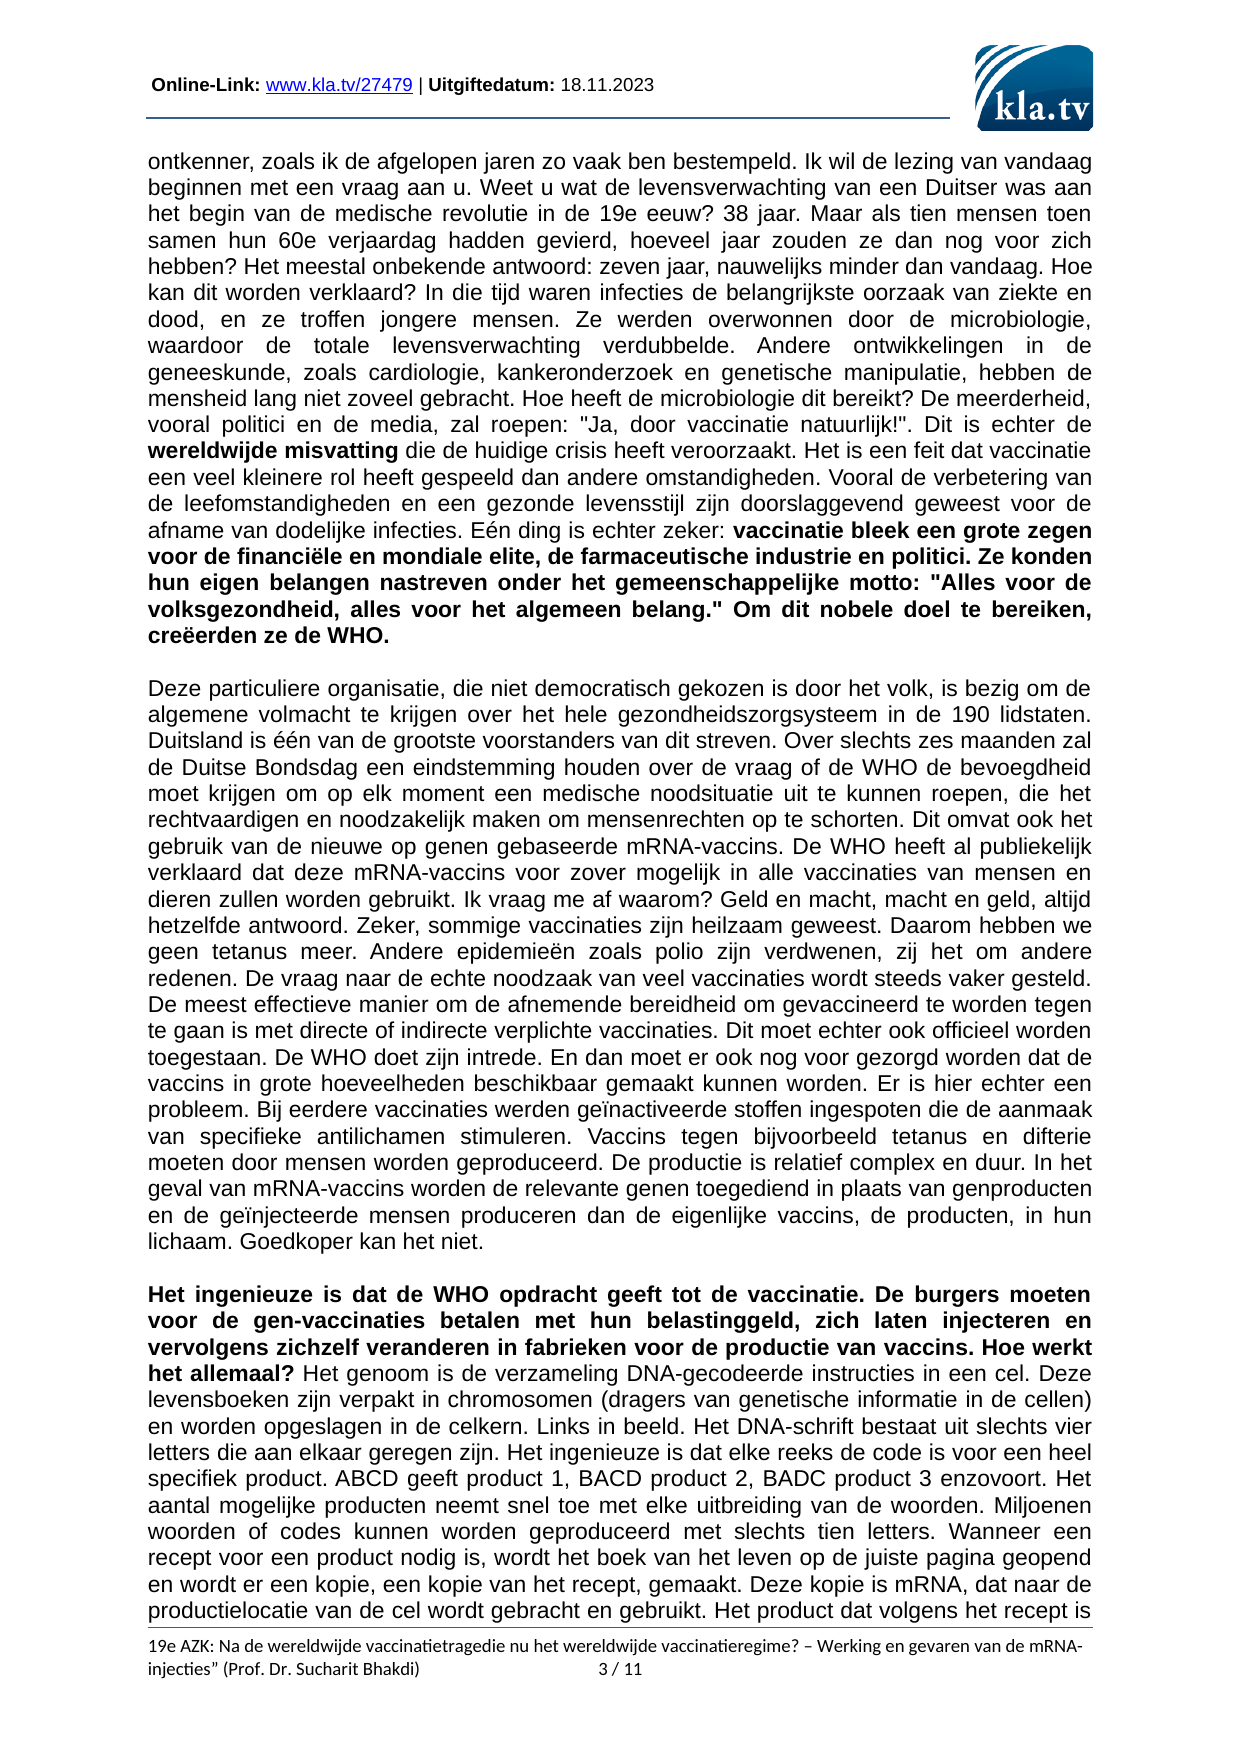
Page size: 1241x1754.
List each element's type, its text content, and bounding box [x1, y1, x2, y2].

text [148, 1281, 1093, 1623]
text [148, 148, 1093, 648]
text Deze particuliere organisatie, die niet democratisch gekozen is door het volk, is bezig om de algemene volmacht te krijgen over het hele gezondheidszorgsysteem in de 190 lidstaten. Duitsland is één van de grootste voorstanders van dit streven. Over slechts zes maanden zal de Duitse Bondsdag een eindstemming houden over de vraag of de WHO de bevoegdheid moet krijgen om op elk moment een medische noodsituatie uit te kunnen roepen, die het rechtvaardigen en noodzakelijk maken om mensenrechten op te schorten. Dit omvat ook het gebruik van de nieuwe op genen gebaseerde mRNA-vaccins. De WHO heeft al publiekelijk verklaard dat deze mRNA-vaccins voor zover mogelijk in alle vaccinaties van mensen en dieren zullen worden gebruikt. Ik vraag me af waarom? Geld en macht, macht en geld, altijd hetzelfde antwoord. Zeker, sommige vaccinaties zijn heilzaam geweest. Daarom hebben we geen tetanus meer. Andere epidemieën zoals polio zijn verdwenen, zij het om andere redenen. De vraag naar de echte noodzaak van veel vaccinaties wordt steeds vaker gesteld. De meest effectieve manier om de afnemende bereidheid om gevaccineerd te worden tegen te gaan is met directe of indirecte verplichte vaccinaties. Dit moet echter ook officieel worden toegestaan. De WHO doet zijn intrede. En dan moet er ook nog voor gezorgd worden dat de vaccins in grote hoeveelheden beschikbaar gemaakt kunnen worden. Er is hier echter een probleem. Bij eerdere vaccinaties werden geïnactiveerde stoffen ingespoten die de aanmaak van specifieke antilichamen stimuleren. Vaccins tegen bijvoorbeeld tetanus en difterie moeten door mensen worden geproduceerd. De productie is relatief complex en duur. In het geval van mRNA-vaccins worden de relevante genen toegediend in plaats van genproducten en de geïnjecteerde mensen produceren dan de eigenlijke vaccins, de producten, in hun lichaam. Goedkoper kan het niet. [148, 675, 1093, 1254]
